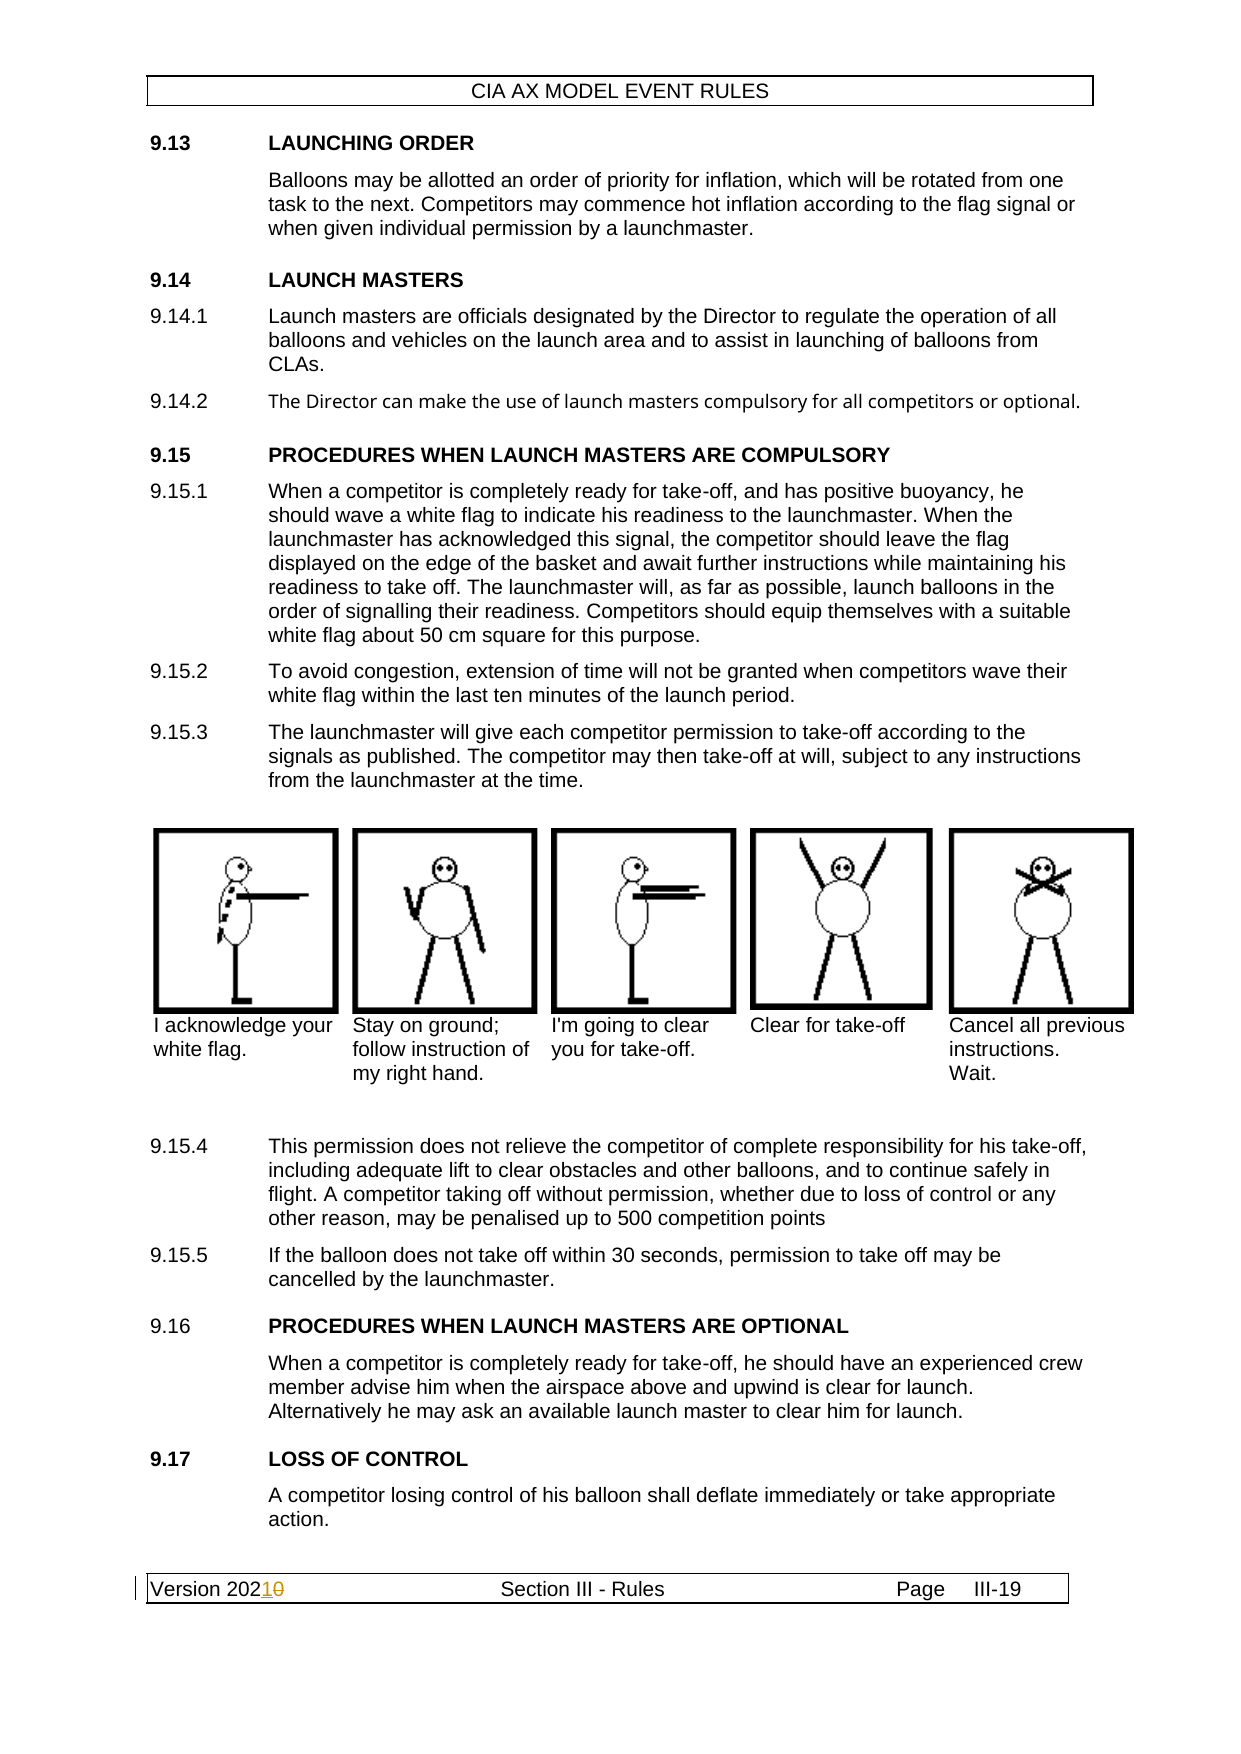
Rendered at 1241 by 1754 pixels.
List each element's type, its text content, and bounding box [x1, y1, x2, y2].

table_header [339, 828, 345, 1013]
picture [948, 828, 1134, 1014]
table_header [345, 828, 352, 1013]
table_cell Cancel all previous instructions. Wait. [942, 1013, 1141, 1085]
picture [750, 828, 933, 1010]
table_header [942, 828, 948, 1013]
text A competitor losing control of his balloon shall deflate immediately or take appropriate action. [150, 1483, 1090, 1531]
text 9.15.4 This permission does not relieve the competitor of complete responsibility for his take-off, including adequate lift to clear obstacles and other balloons, and to continue safely in flight. A competitor taking off without permission, whether due to loss of control or any other reason, may be penalised up to 500 competition points [150, 1134, 1090, 1230]
table_header [1134, 828, 1141, 1013]
subtitle 9.16 PROCEDURES WHEN LAUNCH MASTERS ARE OPTIONAL [150, 1314, 1090, 1338]
table_header [538, 828, 544, 1013]
text 9.15.1 When a competitor is completely ready for take-off, and has positive buoyancy, he should wave a white flag to indicate his readiness to the launchmaster. When the launchmaster has acknowledged this signal, the competitor should leave the flag displayed on the edge of the basket and await further instructions while maintaining his readiness to take off. The launchmaster will, as far as possible, launch balloons in the order of signalling their readiness. Competitors should equip themselves with a suitable white flag about 50 cm square for this purpose. [150, 479, 1090, 647]
table_cell I'm going to clear you for take-off. [544, 1013, 743, 1085]
table_header [737, 828, 743, 1013]
text 9.14.2 The Director can make the use of launch masters compulsory for all competitors or optional. [150, 389, 1090, 443]
picture [352, 828, 538, 1014]
text 9.15.3 The launchmaster will give each competitor permission to take-off according to the signals as published. The competitor may then take-off at will, subject to any instructions from the launchmaster at the time. [150, 720, 1090, 792]
subtitle 9.13 LAUNCHING ORDER [150, 131, 1090, 155]
table_header [743, 828, 942, 1013]
text When a competitor is completely ready for take-off, he should have an experienced crew member advise him when the airspace above and upwind is clear for launch. Alternatively he may ask an available launch master to clear him for launch. [150, 1351, 1090, 1423]
table_cell Stay on ground; follow instruction of my right hand. [345, 1013, 544, 1085]
text 9.14.1 Launch masters are officials designated by the Director to regulate the operation of all balloons and vehicles on the launch area and to assist in launching of balloons from CLAs. [150, 304, 1090, 376]
subtitle 9.15 PROCEDURES WHEN LAUNCH MASTERS ARE COMPULSORY [150, 443, 1090, 467]
text 9.15.2 To avoid congestion, extension of time will not be granted when competitors wave their white flag within the last ten minutes of the launch period. [150, 659, 1090, 707]
subtitle 9.14 LAUNCH MASTERS [150, 268, 1090, 292]
table_header [544, 828, 551, 1013]
table_header [146, 828, 153, 1013]
table_cell Clear for take-off [743, 1013, 942, 1085]
text 9.15.5 If the balloon does not take off within 30 seconds, permission to take off may be cancelled by the launchmaster. [150, 1242, 1090, 1290]
text Balloons may be allotted an order of priority for inflation, which will be rotated from one task to the next. Competitors may commence hot inflation according to the flag signal or when given individual permission by a launchmaster. [150, 168, 1090, 268]
picture [551, 828, 737, 1014]
subtitle 9.17 LOSS OF CONTROL [150, 1447, 1090, 1471]
table_cell I acknowledge your white flag. [146, 1013, 345, 1085]
picture [153, 828, 339, 1014]
